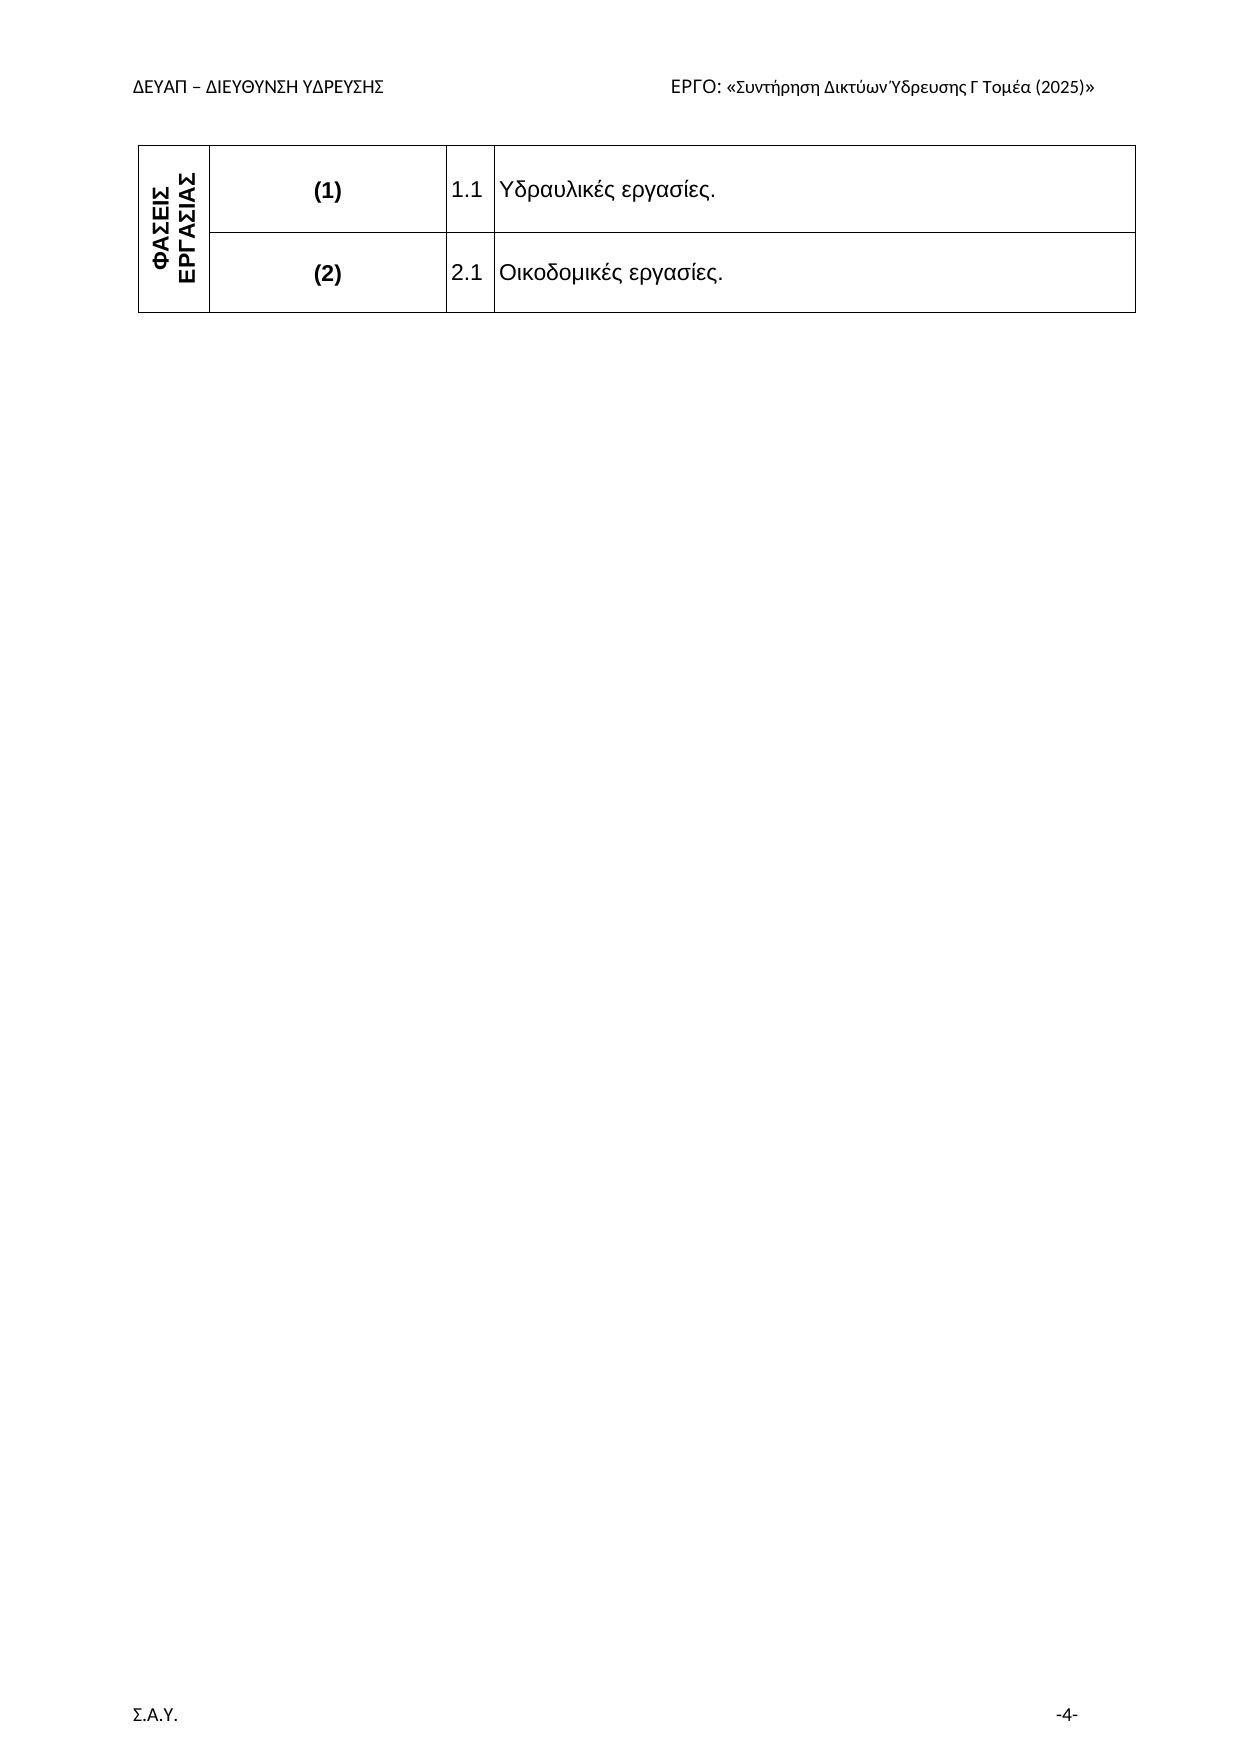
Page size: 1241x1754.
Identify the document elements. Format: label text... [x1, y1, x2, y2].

table_cell (2) [210, 233, 446, 312]
table_cell Οικοδομικές εργασίες. [495, 233, 1135, 312]
table_header Υδραυλικές εργασίες. [495, 146, 1135, 232]
table_cell 2.1 [447, 233, 494, 312]
table_header ΦΑΣΕΙΣ ΕΡΓΑΣΙΑΣ [139, 146, 209, 312]
table_header (1) [210, 146, 446, 232]
table_header 1.1 [447, 146, 494, 232]
